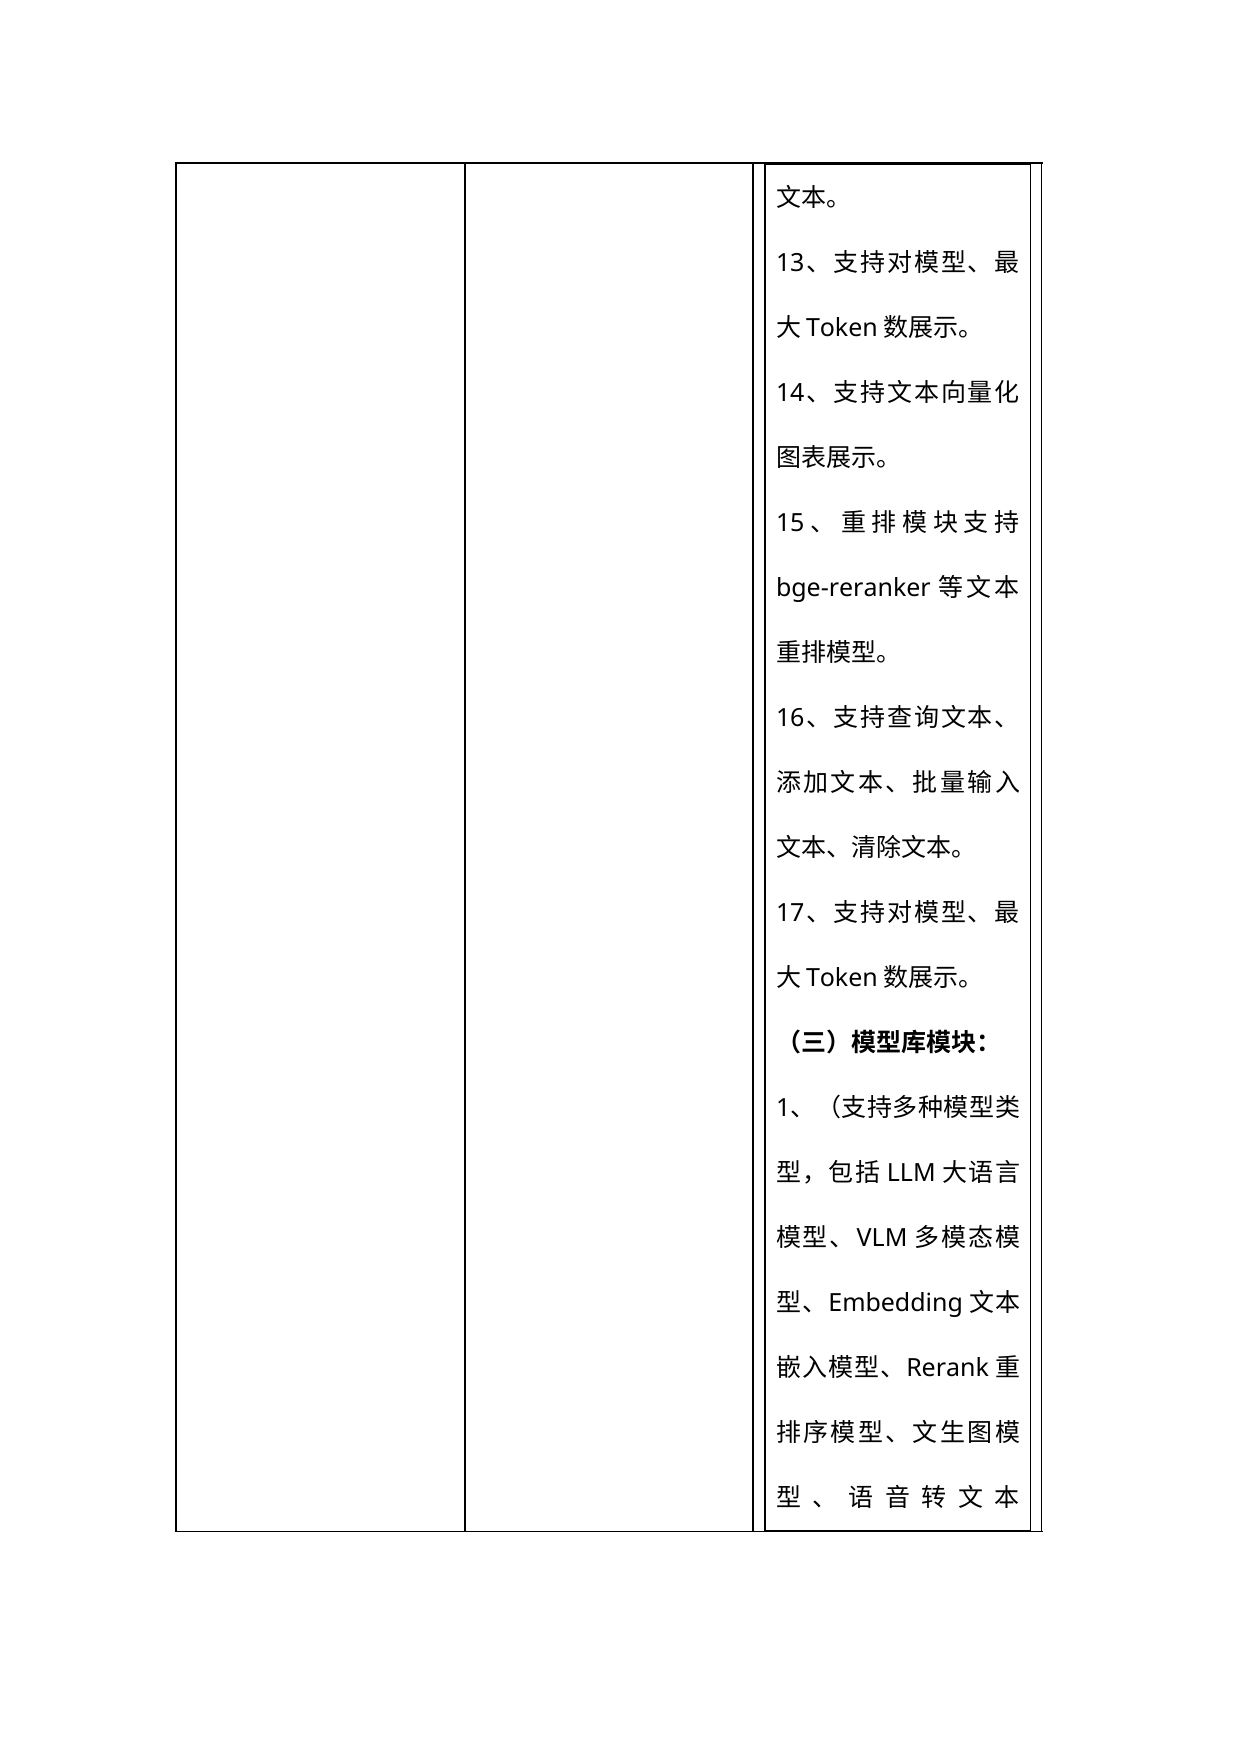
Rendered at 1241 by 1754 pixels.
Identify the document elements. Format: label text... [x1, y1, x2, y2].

table_cell [466, 164, 752, 1531]
table_cell 1 [177, 164, 464, 1531]
table_cell 清单明细 [766, 165, 1030, 1530]
